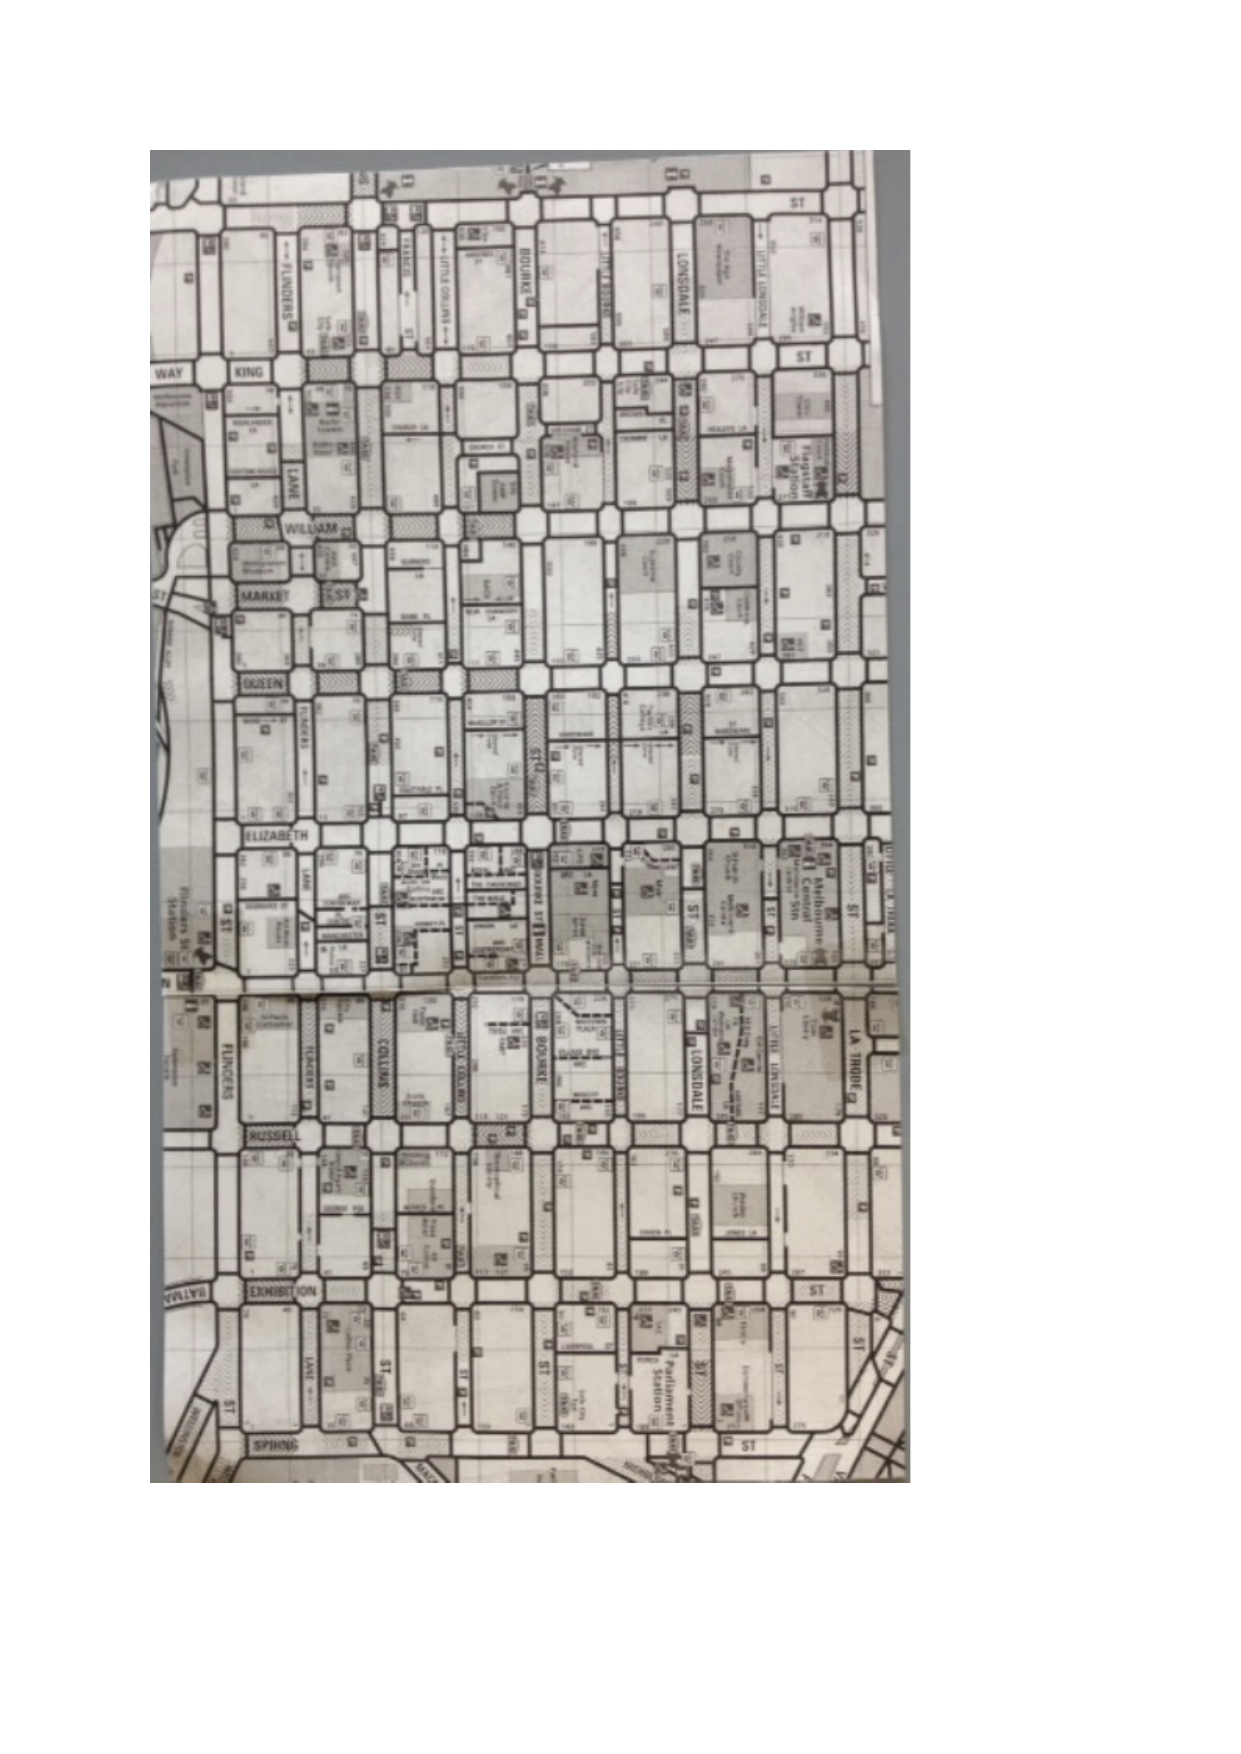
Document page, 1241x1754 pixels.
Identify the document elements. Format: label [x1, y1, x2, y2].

picture [150, 150, 911, 1483]
